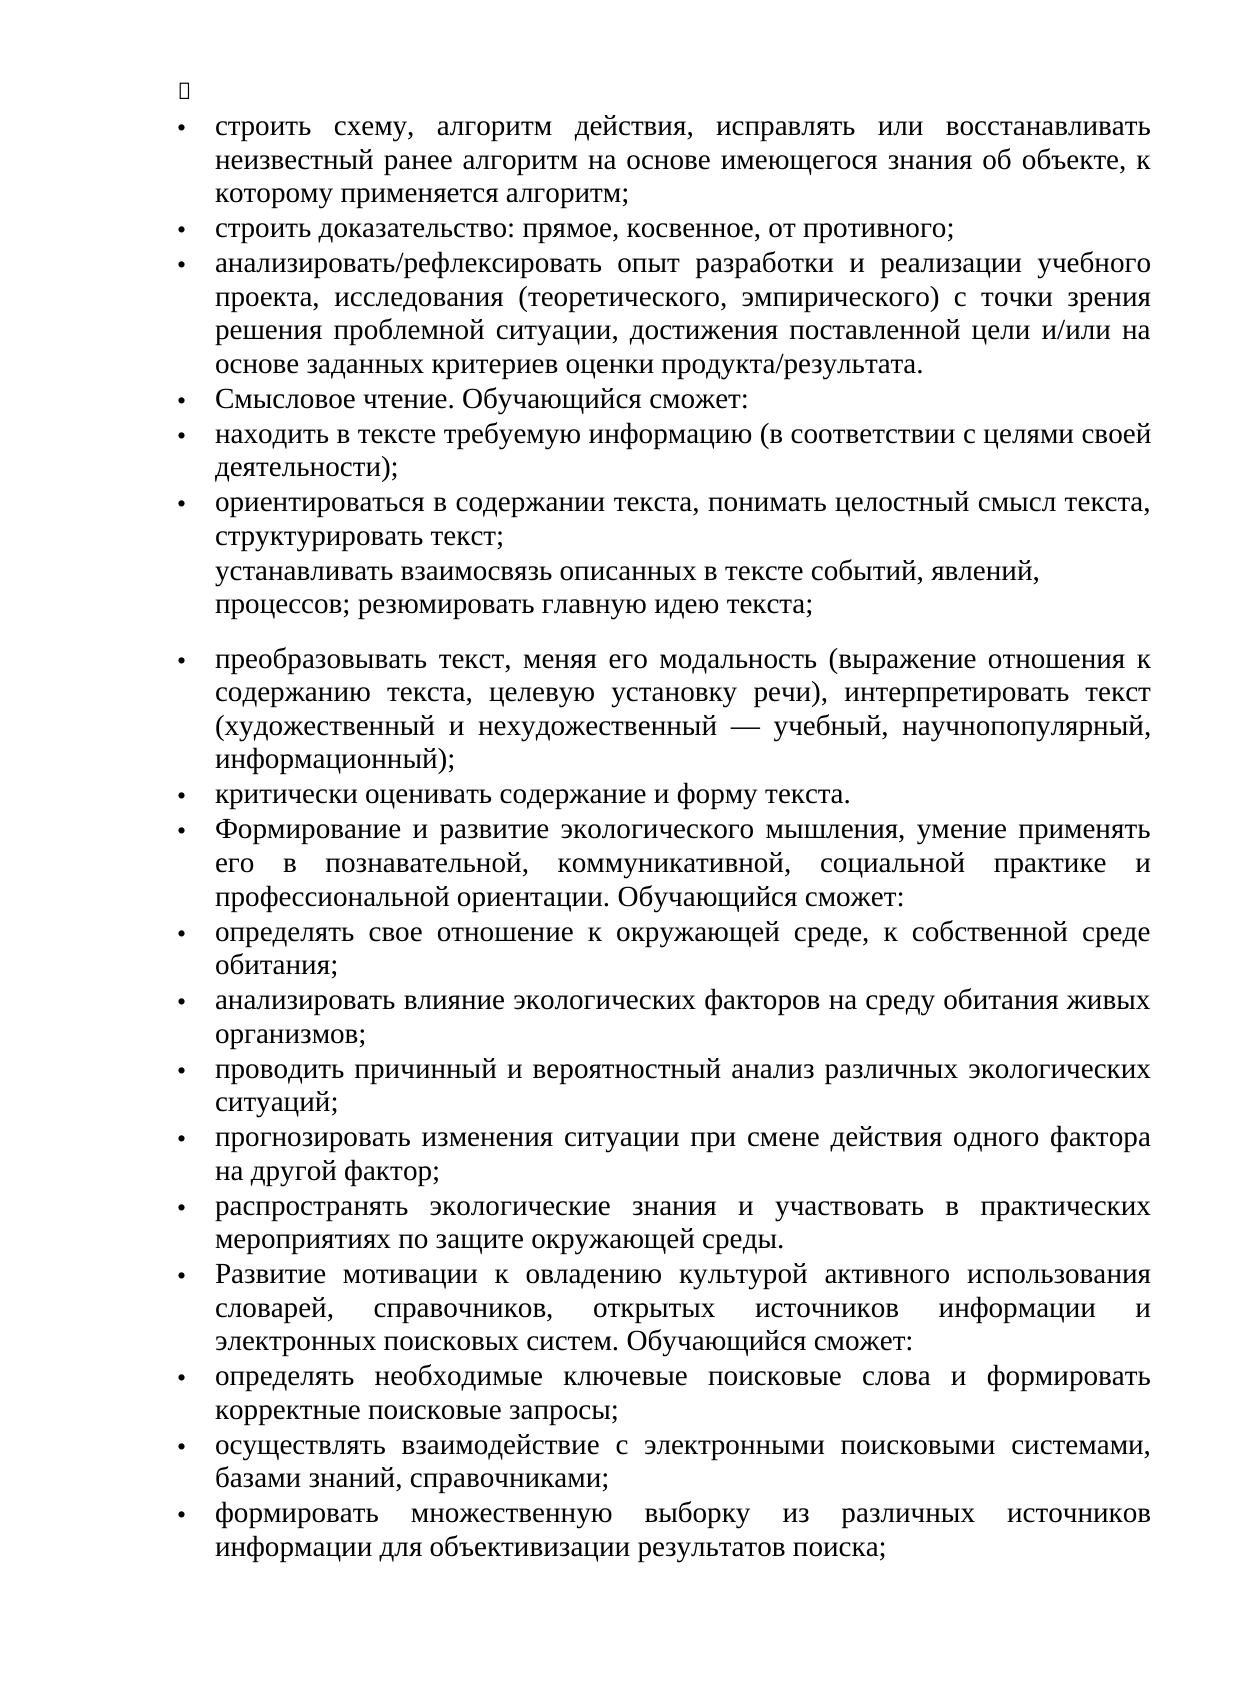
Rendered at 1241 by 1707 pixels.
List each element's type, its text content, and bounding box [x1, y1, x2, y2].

list проводить причинный и вероятностный анализ различных экологических ситуаций; [177, 1051, 1152, 1118]
list определять свое отношение к окружающей среде, к собственной среде обитания; [177, 914, 1152, 981]
list Формирование и развитие экологического мышления, умение применять его в познавательной, коммуникативной, социальной практике и профессиональной ориентации. Обучающийся сможет: [177, 812, 1152, 912]
list Смысловое чтение. Обучающийся сможет: [177, 381, 1152, 414]
list находить в тексте требуемую информацию (в соответствии с целями своей деятельности); [177, 416, 1152, 483]
list критически оценивать содержание и форму текста. [177, 777, 1152, 810]
list анализировать влияние экологических факторов на среду обитания живых организмов; [177, 982, 1152, 1049]
list распространять экологические знания и участвовать в практических мероприятиях по защите окружающей среды. [177, 1188, 1152, 1255]
list строить схему, алгоритм действия, исправлять или восстанавливать неизвестный ранее алгоритм на основе имеющегося знания об объекте, к которому применяется алгоритм; [177, 108, 1152, 209]
text устанавливать взаимосвязь описанных в тексте событий, явлений, процессов; резюмировать главную идею текста; [215, 553, 1152, 620]
list ориентироваться в содержании текста, понимать целостный смысл текста, структурировать текст; [177, 484, 1152, 552]
list строить доказательство: прямое, косвенное, от противного; [177, 210, 1152, 244]
list формировать множественную выборку из различных источников информации для объективизации результатов поиска; [177, 1496, 1152, 1563]
list прогнозировать изменения ситуации при смене действия одного фактора на другой фактор; [177, 1119, 1152, 1186]
list Развитие мотивации к овладению культурой активного использования словарей, справочников, открытых источников информации и электронных поисковых систем. Обучающийся сможет: [177, 1256, 1152, 1357]
list осуществлять взаимодействие с электронными поисковыми системами, базами знаний, справочниками; [177, 1427, 1152, 1494]
list преобразовывать текст, меняя его модальность (выражение отношения к содержанию текста, целевую установку речи), интерпретировать текст (художественный и нехудожественный — учебный, научнопопулярный, информационный); [177, 641, 1152, 775]
list определять необходимые ключевые поисковые слова и формировать корректные поисковые запросы; [177, 1358, 1152, 1426]
list анализировать/рефлексировать опыт разработки и реализации учебного проекта, исследования (теоретического, эмпирического) с точки зрения решения проблемной ситуации, достижения поставленной цели и/или на основе заданных критериев оценки продукта/результата. [177, 245, 1152, 379]
